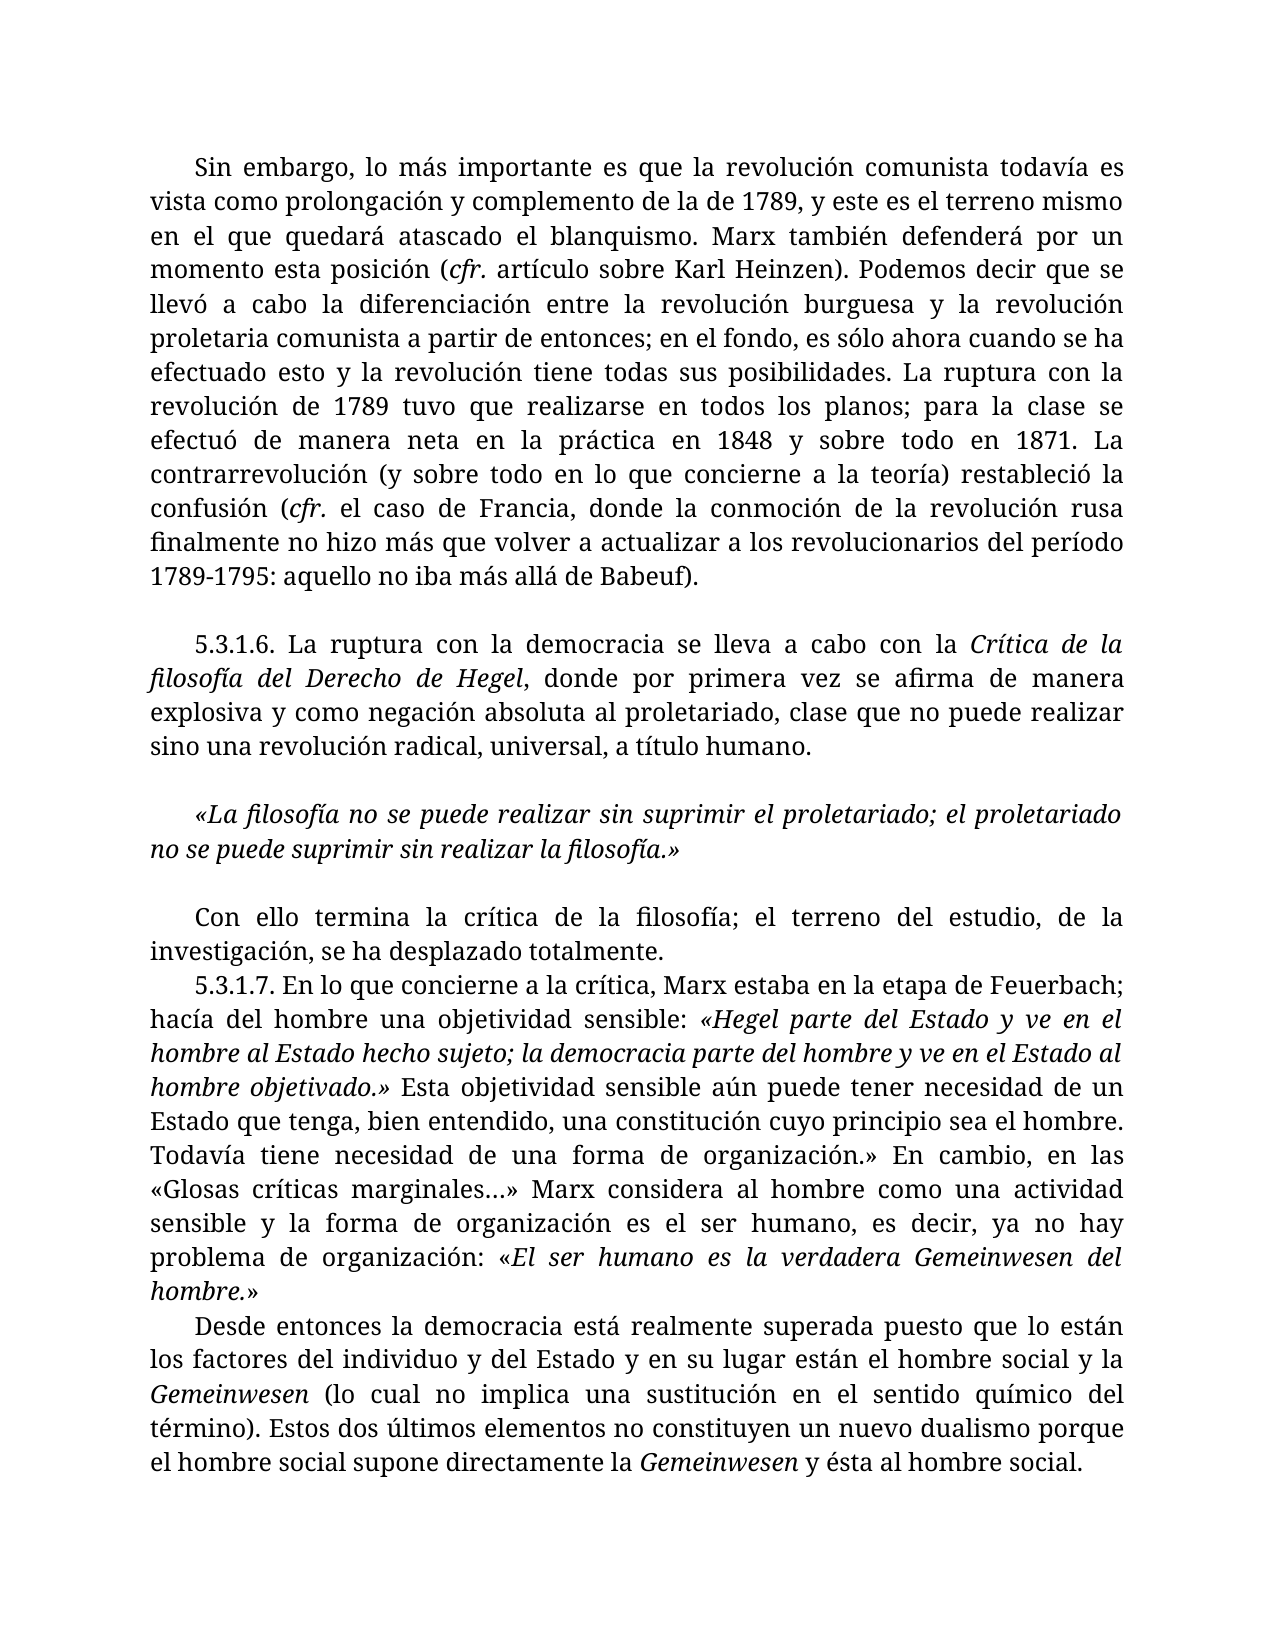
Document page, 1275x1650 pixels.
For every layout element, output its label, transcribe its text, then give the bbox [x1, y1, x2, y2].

text Con ello termina la crítica de la filosofía; el terreno del estudio, de la investigación, se ha desplazado totalmente. [150, 899, 1125, 967]
text «La filosofía no se puede realizar sin suprimir el proletariado; el proletariado no se puede suprimir sin realizar la filosofía.» [150, 797, 1125, 865]
text 5.3.1.7. En lo que concierne a la crítica, Marx estaba en la etapa de Feuerbach; hacía del hombre una objetividad sensible: «Hegel parte del Estado y ve en el hombre al Estado hecho sujeto; la democracia parte del hombre y ve en el Estado al hombre objetivado.» Esta objetividad sensible aún puede tener necesidad de un Estado que tenga, bien entendido, una constitución cuyo principio sea el hombre. Todavía tiene necesidad de una forma de organización.» En cambio, en las «Glosas críticas marginales…» Marx considera al hombre como una actividad sensible y la forma de organización es el ser humano, es decir, ya no hay problema de organización: «El ser humano es la verdadera Gemeinwesen del hombre.» [150, 967, 1125, 1308]
text Sin embargo, lo más importante es que la revolución comunista todavía es vista como prolongación y complemento de la de 1789, y este es el terreno mismo en el que quedará atascado el blanquismo. Marx también defenderá por un momento esta posición (cfr. artículo sobre Karl Heinzen). Podemos decir que se llevó a cabo la diferenciación entre la revolución burguesa y la revolución proletaria comunista a partir de entonces; en el fondo, es sólo ahora cuando se ha efectuado esto y la revolución tiene todas sus posibilidades. La ruptura con la revolución de 1789 tuvo que realizarse en todos los planos; para la clase se efectuó de manera neta en la práctica en 1848 y sobre todo en 1871. La contrarrevolución (y sobre todo en lo que concierne a la teoría) restableció la confusión (cfr. el caso de Francia, donde la conmoción de la revolución rusa finalmente no hizo más que volver a actualizar a los revolucionarios del período 1789-1795: aquello no iba más allá de Babeuf). [150, 150, 1125, 593]
text Desde entonces la democracia está realmente superada puesto que lo están los factores del individuo y del Estado y en su lugar están el hombre social y la Gemeinwesen (lo cual no implica una sustitución en el sentido químico del término). Estos dos últimos elementos no constituyen un nuevo dualismo porque el hombre social supone directamente la Gemeinwesen y ésta al hombre social. [150, 1308, 1125, 1478]
text 5.3.1.6. La ruptura con la democracia se lleva a cabo con la Crítica de la filosofía del Derecho de Hegel, donde por primera vez se afirma de manera explosiva y como negación absoluta al proletariado, clase que no puede realizar sino una revolución radical, universal, a título humano. [150, 627, 1125, 763]
